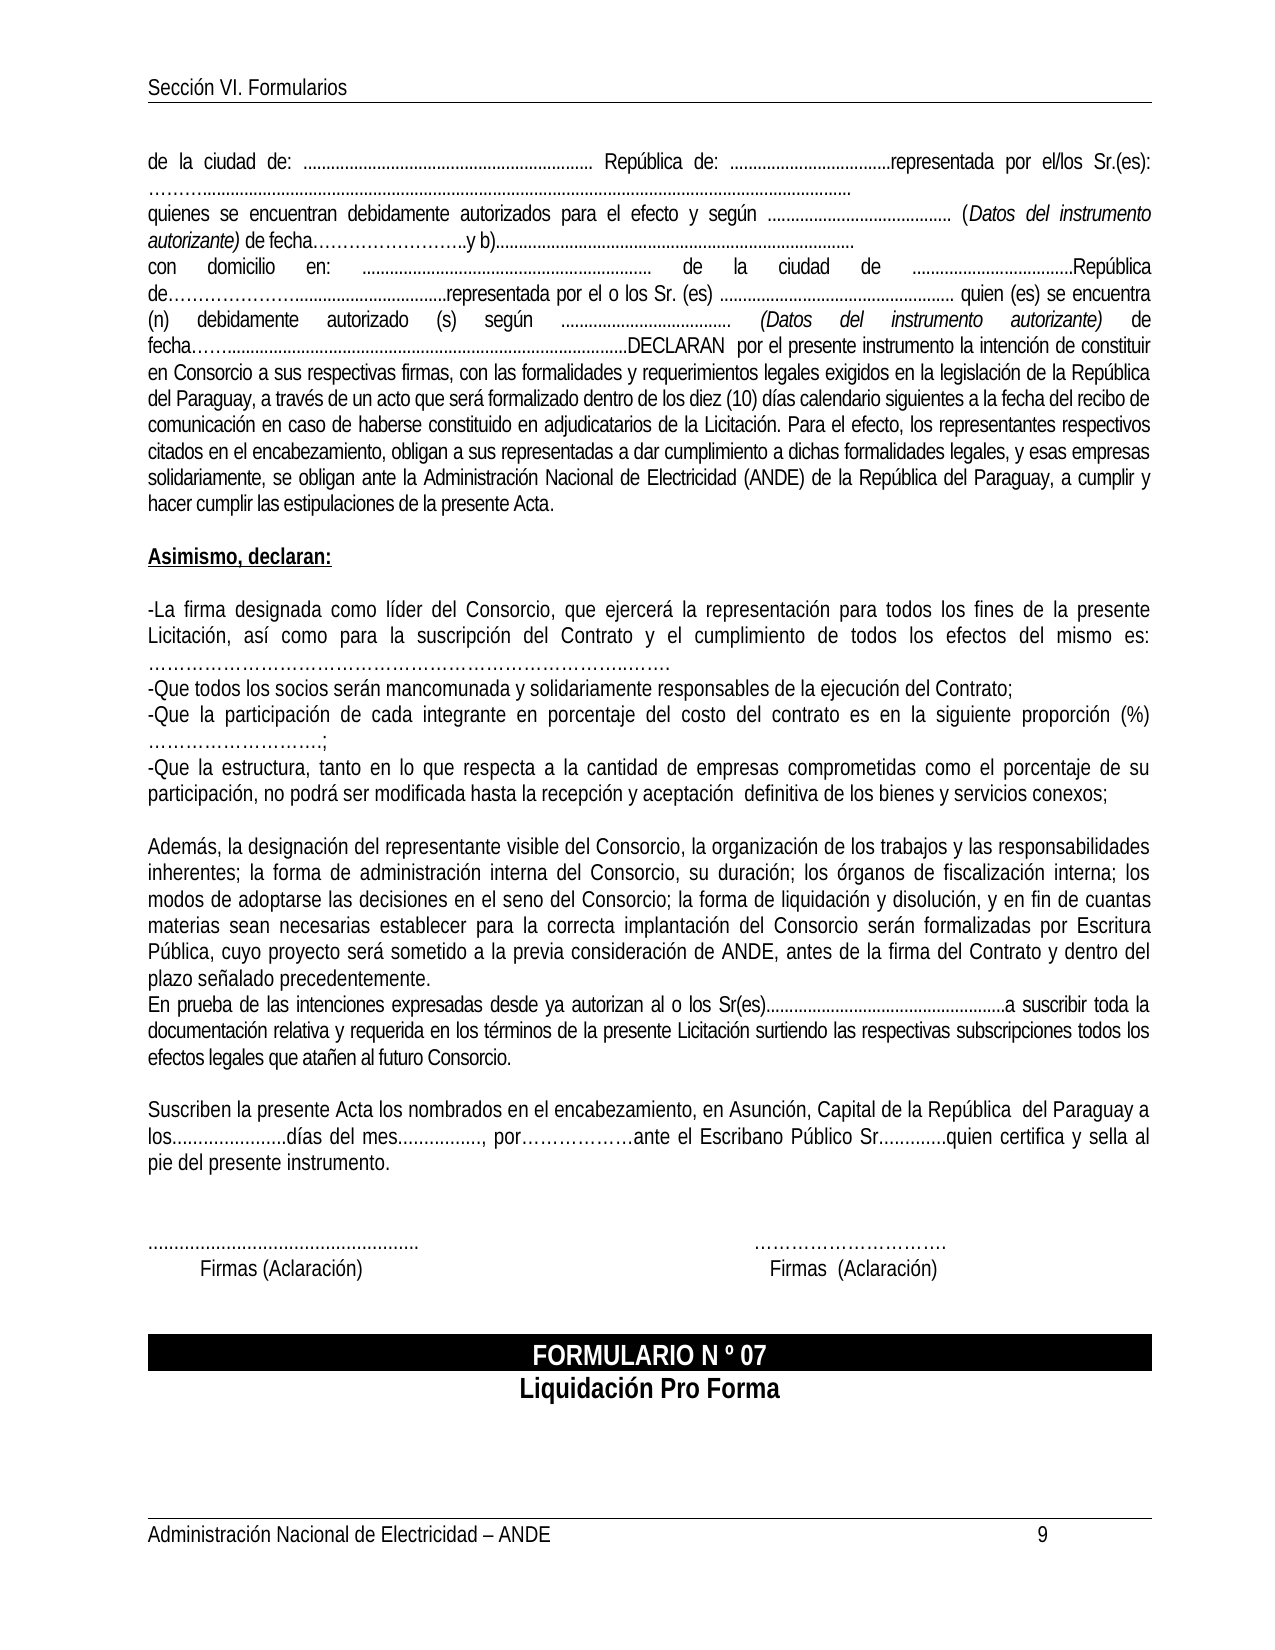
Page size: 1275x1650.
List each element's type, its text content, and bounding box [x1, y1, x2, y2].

list -Que todos los socios serán mancomunada y solidariamente responsables de la ejecución del Contrato; [148, 675, 1152, 701]
list -Que la participación de cada integrante en porcentaje del costo del contrato es en la siguiente proporción (%)……………………….; [148, 701, 1152, 754]
list quienes se encuentran debidamente autorizados para el efecto y según ........................................ (Datos del instrumento autorizante) de fecha……………………..y b).............................................................................. [148, 200, 1152, 253]
text FORMULARIO N º 07 [148, 1334, 1152, 1371]
list Asimismo, declaran: [148, 543, 1152, 569]
list -Que la estructura, tanto en lo que respecta a la cantidad de empresas comprometidas como el porcentaje de su participación, no podrá ser modificada hasta la recepción y aceptación definitiva de los bienes y servicios conexos; [148, 754, 1152, 807]
list -La firma designada como líder del Consorcio, que ejercerá la representación para todos los fines de la presente Licitación, así como para la suscripción del Contrato y el cumplimiento de todos los efectos del mismo es:…………………………………………………………………..……. [148, 596, 1152, 675]
list Firmas (Aclaración) Firmas (Aclaración) [148, 1254, 1152, 1281]
list con domicilio en: ............................................................... de la ciudad de ...................................República de………………….................................representada por el o los Sr. (es) ................................................... quien (es) se encuentra (n) debidamente autorizado (s) según ..................................... (Datos del instrumento autorizante) de fecha…….......................................................................................DECLARAN por el presente instrumento la intención de constituir en Consorcio a sus respectivas firmas, con las formalidades y requerimientos legales exigidos en la legislación de la República del Paraguay, a través de un acto que será formalizado dentro de los diez (10) días calendario siguientes a la fecha del recibo de comunicación en caso de haberse constituido en adjudicatarios de la Licitación. Para el efecto, los representantes respectivos citados en el encabezamiento, obligan a sus representadas a dar cumplimiento a dichas formalidades legales, y esas empresas solidariamente, se obligan ante la Administración Nacional de Electricidad (ANDE) de la República del Paraguay, a cumplir y hacer cumplir las estipulaciones de la presente Acta. [148, 253, 1152, 517]
list .................................................... …………………………. [148, 1228, 1152, 1254]
list de la ciudad de: ............................................................... República de: ...................................representada por el/los Sr.(es): ………............................................................................................................................................. [148, 148, 1152, 200]
list En prueba de las intenciones expresadas desde ya autorizan al o los Sr(es)....................................................a suscribir toda la documentación relativa y requerida en los términos de la presente Licitación surtiendo las respectivas subscripciones todos los efectos legales que atañen al futuro Consorcio. [148, 991, 1152, 1070]
list Además, la designación del representante visible del Consorcio, la organización de los trabajos y las responsabilidades inherentes; la forma de administración interna del Consorcio, su duración; los órganos de fiscalización interna; los modos de adoptarse las decisiones en el seno del Consorcio; la forma de liquidación y disolución, y en fin de cuantas materias sean necesarias establecer para la correcta implantación del Consorcio serán formalizadas por Escritura Pública, cuyo proyecto será sometido a la previa consideración de ANDE, antes de la firma del Contrato y dentro del plazo señalado precedentemente. [148, 833, 1152, 991]
text Liquidación Pro Forma [148, 1371, 1152, 1404]
list Suscriben la presente Acta los nombrados en el encabezamiento, en Asunción, Capital de la República del Paraguay a los......................días del mes................, por………………ante el Escribano Público Sr.............quien certifica y sella al pie del presente instrumento. [148, 1096, 1152, 1176]
